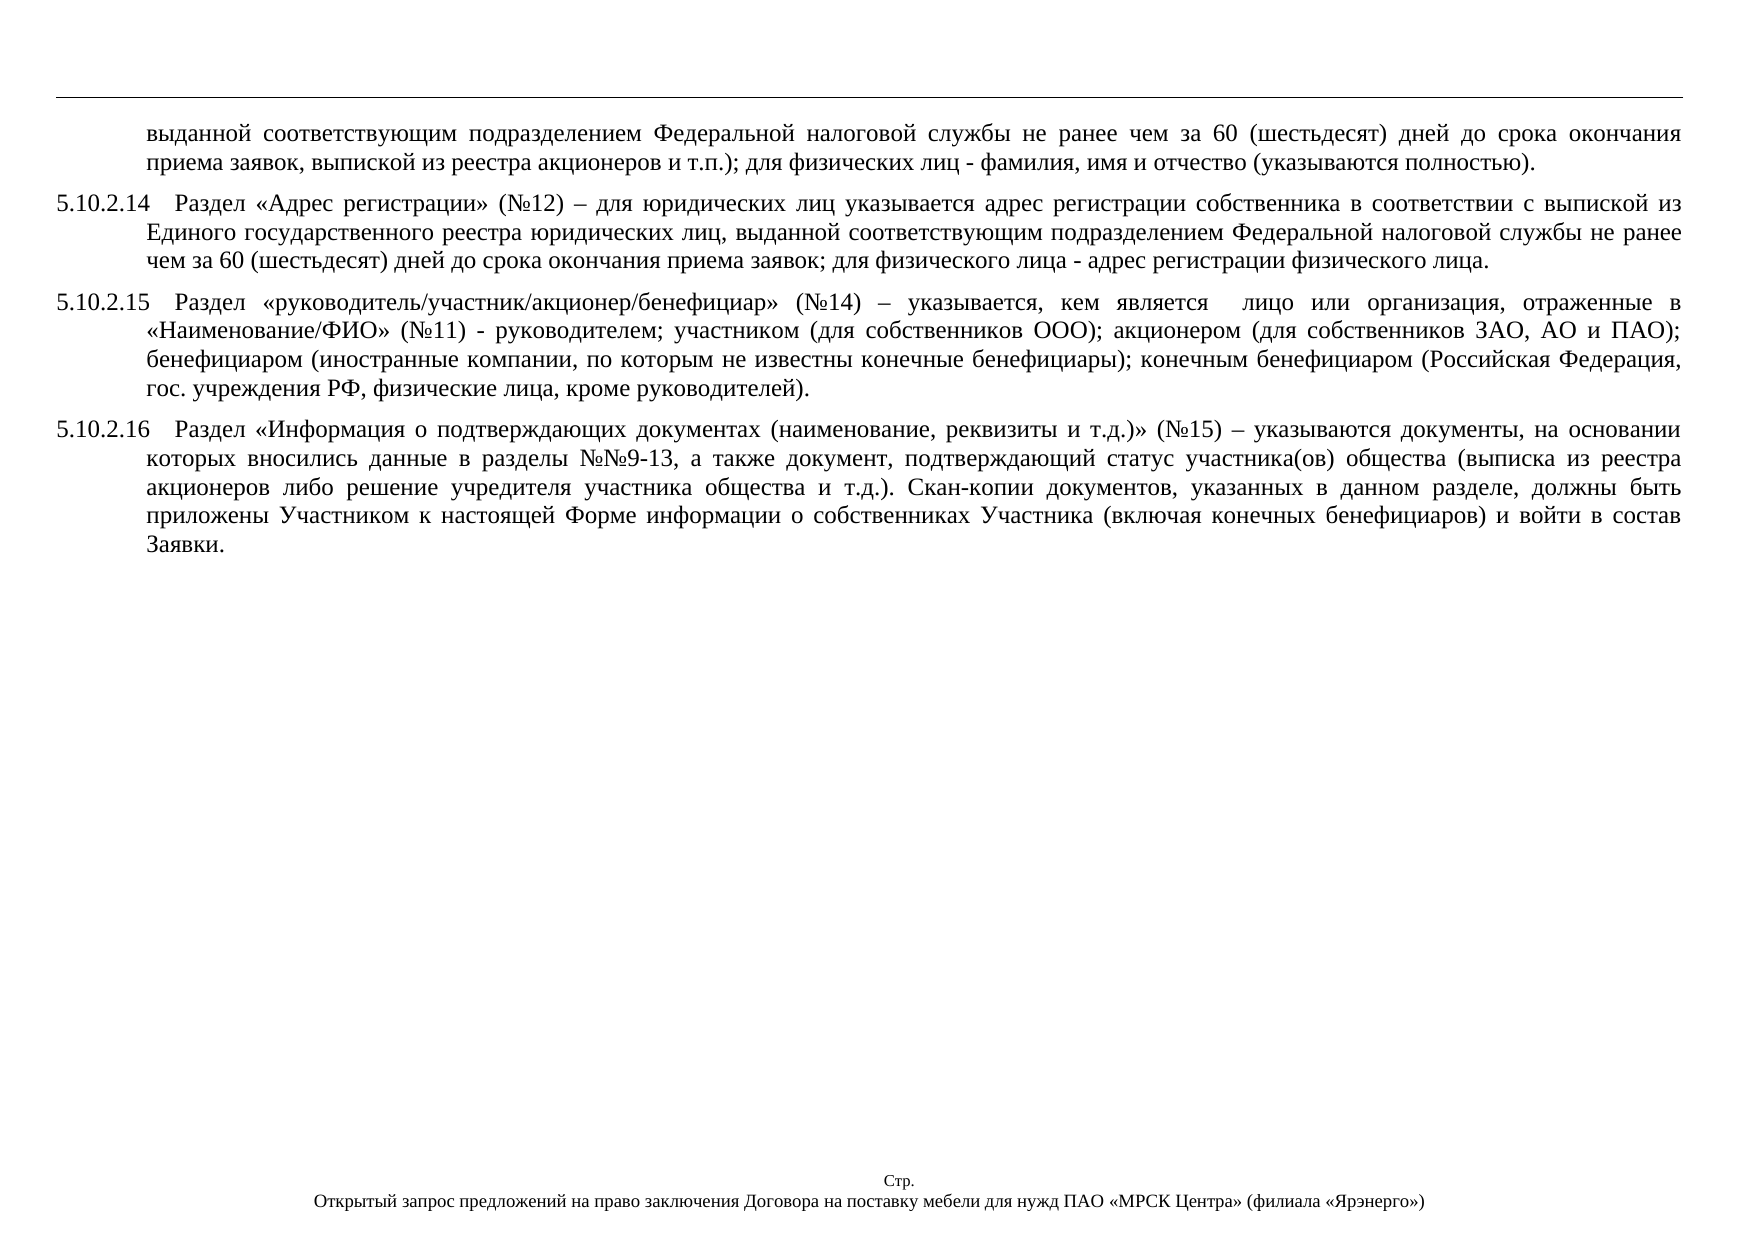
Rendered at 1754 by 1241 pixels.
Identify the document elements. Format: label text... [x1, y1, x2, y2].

list Раздел «Адрес регистрации» (№12) – для юридических лиц указывается адрес регистрации собственника в соответствии с выпиской из Единого государственного реестра юридических лиц, выданной соответствующим подразделением Федеральной налоговой службы не ранее чем за 60 (шестьдесят) дней до срока окончания приема заявок; для физического лица - адрес регистрации физического лица. [56, 188, 1683, 274]
list Раздел «руководитель/участник/акционер/бенефициар» (№14) – указывается, кем является лицо или организация, отраженные в «Наименование/ФИО» (№11) - руководителем; участником (для собственников ООО); акционером (для собственников ЗАО, АО и ПАО); бенефициаром (иностранные компании, по которым не известны конечные бенефициары); конечным бенефициаром (Российская Федерация, гос. учреждения РФ, физические лица, кроме руководителей). [56, 287, 1683, 402]
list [56, 118, 1683, 176]
list Раздел «Информация о подтверждающих документах (наименование, реквизиты и т.д.)» (№15) – указываются документы, на основании которых вносились данные в разделы №№9-13, а также документ, подтверждающий статус участника(ов) общества (выписка из реестра акционеров либо решение учредителя участника общества и т.д.). Скан-копии документов, указанных в данном разделе, должны быть приложены Участником к настоящей Форме информации о собственниках Участника (включая конечных бенефициаров) и войти в состав Заявки. [56, 414, 1683, 558]
